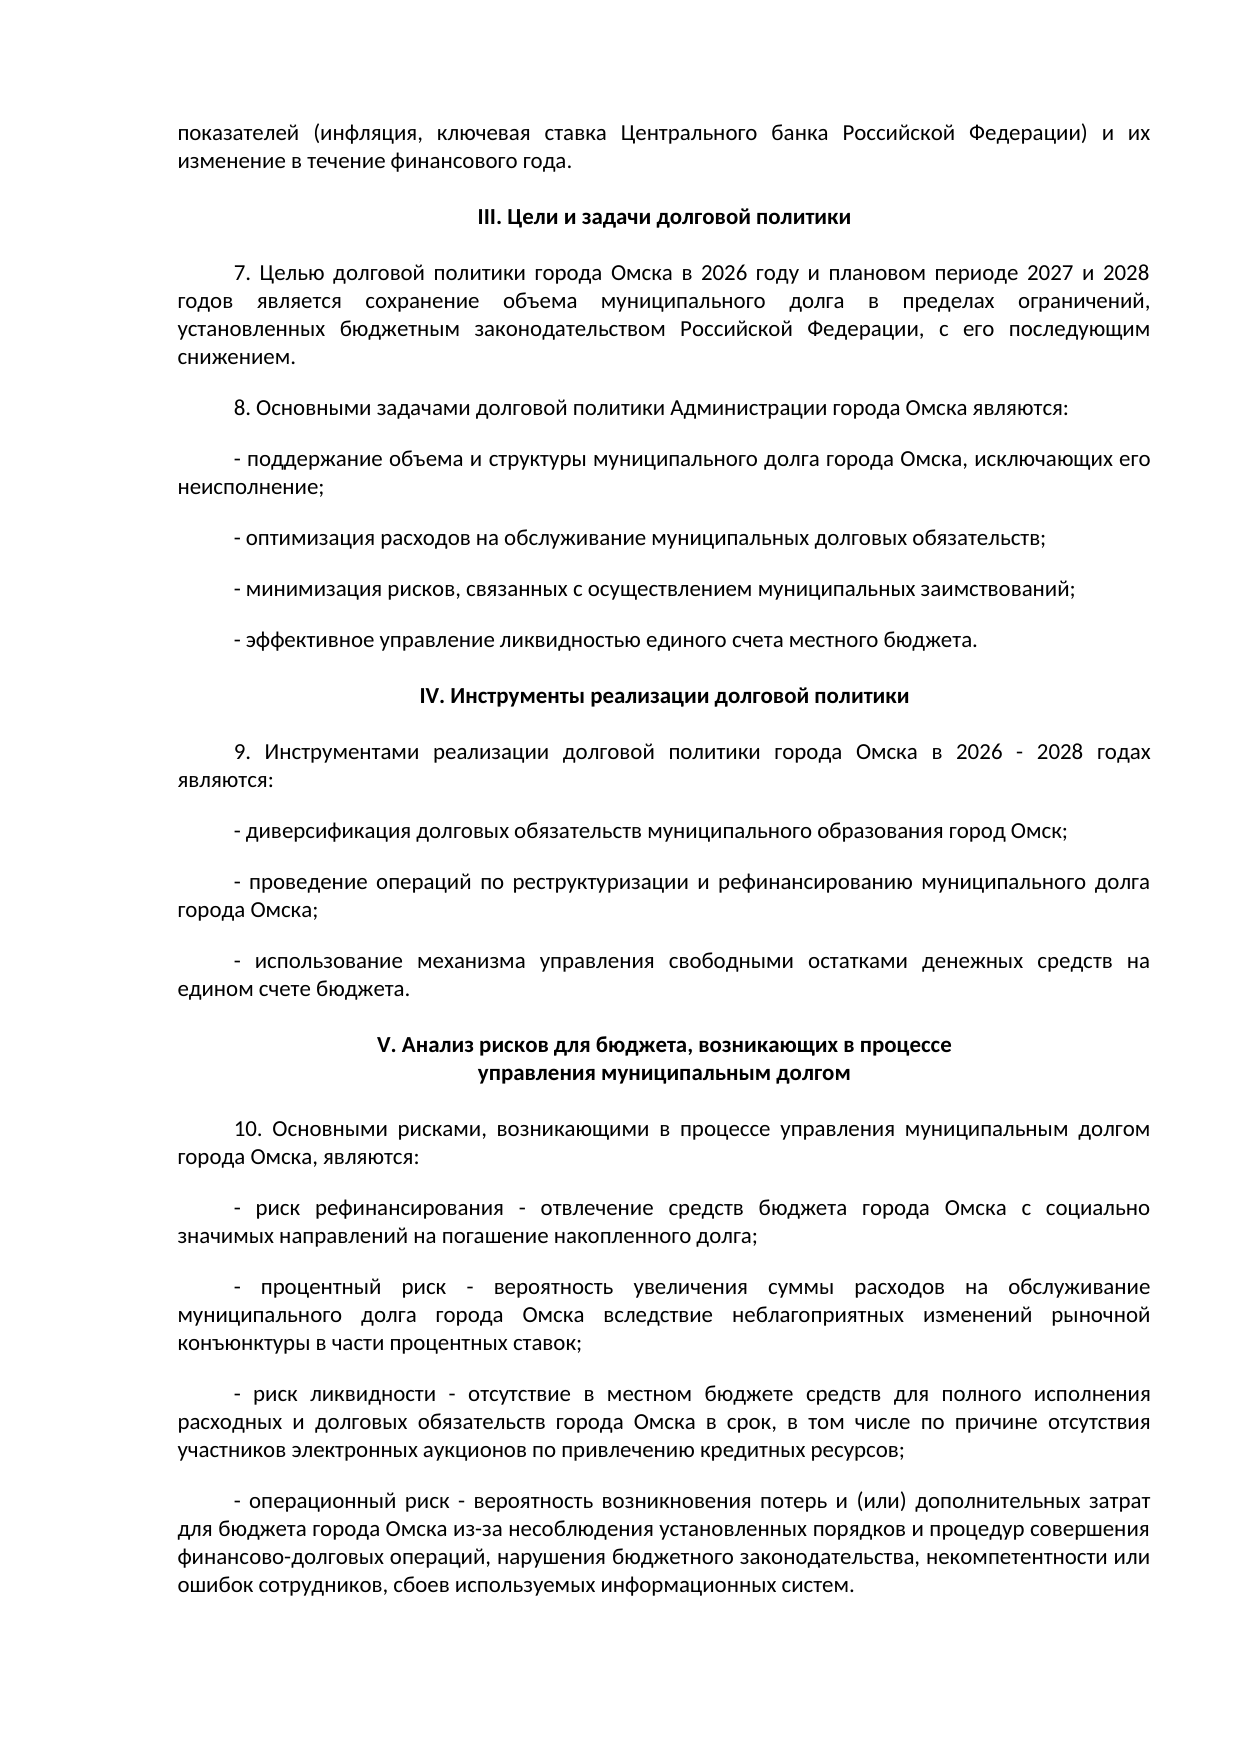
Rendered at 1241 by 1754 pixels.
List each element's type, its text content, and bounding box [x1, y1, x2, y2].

text - риск рефинансирования - отвлечение средств бюджета города Омска с социально значимых направлений на погашение накопленного долга; [177, 1193, 1152, 1249]
title III. Цели и задачи долговой политики [177, 202, 1152, 230]
text - проведение операций по реструктуризации и рефинансированию муниципального долга города Омска; [177, 867, 1152, 923]
text 8. Основными задачами долговой политики Администрации города Омска являются: [177, 393, 1152, 421]
title управления муниципальным долгом [177, 1058, 1152, 1086]
title IV. Инструменты реализации долговой политики [177, 681, 1152, 709]
text - использование механизма управления свободными остатками денежных средств на едином счете бюджета. [177, 946, 1152, 1002]
text 9. Инструментами реализации долговой политики города Омска в 2026 - 2028 годах являются: [177, 737, 1152, 793]
text 7. Целью долговой политики города Омска в 2026 году и плановом периоде 2027 и 2028 годов является сохранение объема муниципального долга в пределах ограничений, установленных бюджетным законодательством Российской Федерации, с его последующим снижением. [177, 258, 1152, 370]
text 10. Основными рисками, возникающими в процессе управления муниципальным долгом города Омска, являются: [177, 1114, 1152, 1170]
text - риск ликвидности - отсутствие в местном бюджете средств для полного исполнения расходных и долговых обязательств города Омска в срок, в том числе по причине отсутствия участников электронных аукционов по привлечению кредитных ресурсов; [177, 1379, 1152, 1463]
text - оптимизация расходов на обслуживание муниципальных долговых обязательств; [177, 523, 1152, 551]
text - диверсификация долговых обязательств муниципального образования город Омск; [177, 816, 1152, 844]
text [177, 118, 1152, 174]
text - эффективное управление ликвидностью единого счета местного бюджета. [177, 625, 1152, 653]
title V. Анализ рисков для бюджета, возникающих в процессе [177, 1030, 1152, 1058]
text - процентный риск - вероятность увеличения суммы расходов на обслуживание муниципального долга города Омска вследствие неблагоприятных изменений рыночной конъюнктуры в части процентных ставок; [177, 1272, 1152, 1356]
text - минимизация рисков, связанных с осуществлением муниципальных заимствований; [177, 574, 1152, 602]
text - поддержание объема и структуры муниципального долга города Омска, исключающих его неисполнение; [177, 444, 1152, 500]
text - операционный риск - вероятность возникновения потерь и (или) дополнительных затрат для бюджета города Омска из-за несоблюдения установленных порядков и процедур совершения финансово-долговых операций, нарушения бюджетного законодательства, некомпетентности или ошибок сотрудников, сбоев используемых информационных систем. [177, 1486, 1152, 1598]
